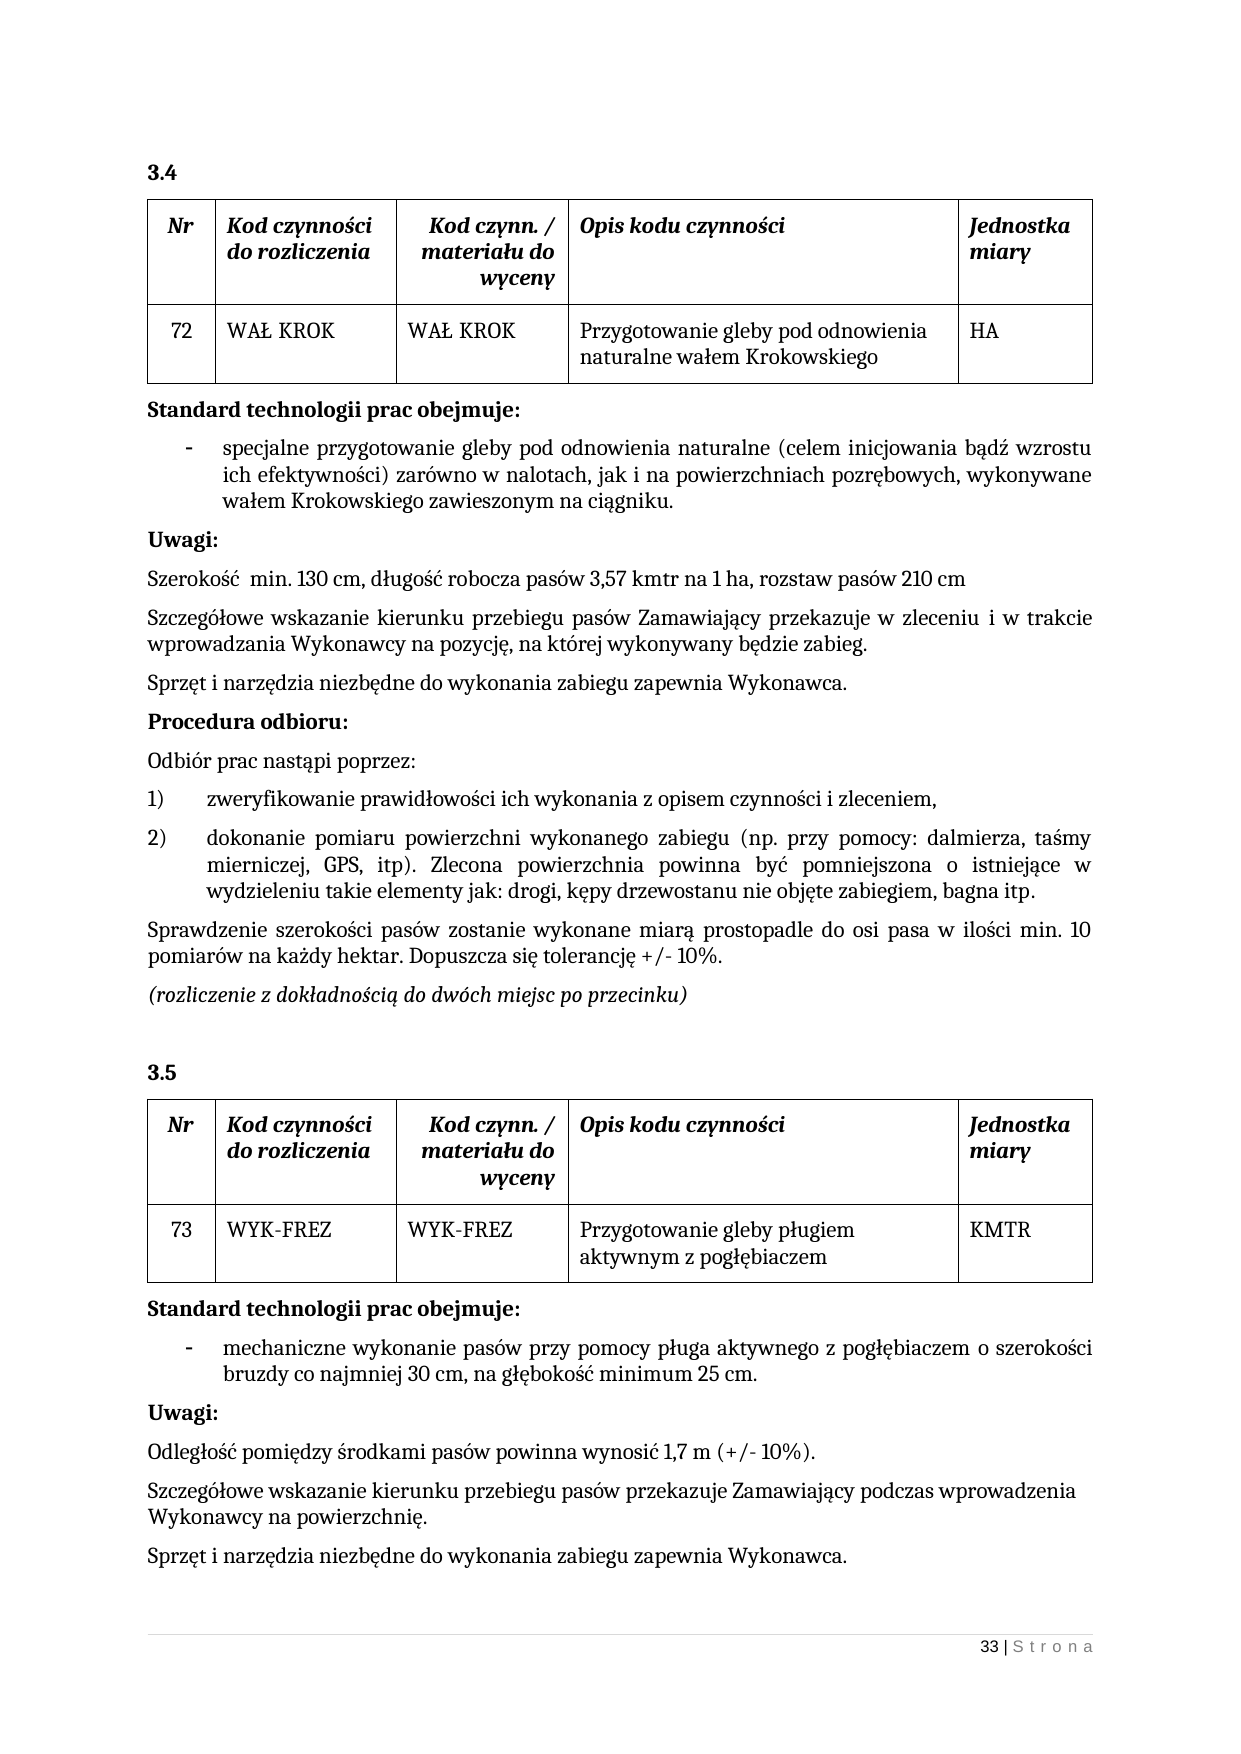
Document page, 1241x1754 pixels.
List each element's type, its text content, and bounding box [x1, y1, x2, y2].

text (rozliczenie z dokładnością do dwóch miejsc po przecinku) [148, 982, 1093, 1008]
text Odbiór prac nastąpi poprzez: [148, 747, 1093, 774]
text 1) zweryfikowanie prawidłowości ich wykonania z opisem czynności i zleceniem, [148, 786, 1093, 813]
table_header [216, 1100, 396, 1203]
text Standard technologii prac obejmuje: [148, 396, 1093, 423]
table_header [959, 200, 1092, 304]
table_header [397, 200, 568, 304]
text Uwagi: [148, 1400, 1093, 1426]
text Uwagi: [148, 527, 1093, 553]
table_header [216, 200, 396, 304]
text 3.5 [148, 1059, 1093, 1086]
text Szczegółowe wskazanie kierunku przebiegu pasów przekazuje Zamawiający podczas wprowadzenia Wykonawcy na powierzchnię. [148, 1478, 1093, 1530]
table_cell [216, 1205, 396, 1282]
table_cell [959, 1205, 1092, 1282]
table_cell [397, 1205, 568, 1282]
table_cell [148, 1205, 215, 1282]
text 3.4 [148, 160, 1093, 186]
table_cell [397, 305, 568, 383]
text Szerokość min. 130 cm, długość robocza pasów 3,57 kmtr na 1 ha, rozstaw pasów 210 cm [148, 566, 1093, 592]
text 2) dokonanie pomiaru powierzchni wykonanego zabiegu (np. przy pomocy: dalmierza, taśmy mierniczej, GPS, itp). Zlecona powierzchnia powinna być pomniejszona o istniejące w wydzieleniu takie elementy jak: drogi, kępy drzewostanu nie objęte zabiegiem, bagna itp. [148, 825, 1093, 904]
text Odległość pomiędzy środkami pasów powinna wynosić 1,7 m (+/- 10%). [148, 1439, 1093, 1465]
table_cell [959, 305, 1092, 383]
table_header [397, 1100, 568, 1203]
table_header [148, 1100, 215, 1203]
list specjalne przygotowanie gleby pod odnowienia naturalne (celem inicjowania bądź wzrostu ich efektywności) zarówno w nalotach, jak i na powierzchniach pozrębowych, wykonywane wałem Krokowskiego zawieszonym na ciągniku. [185, 435, 1093, 514]
text Standard technologii prac obejmuje: [148, 1296, 1093, 1322]
text Procedura odbioru: [148, 708, 1093, 735]
text Sprawdzenie szerokości pasów zostanie wykonane miarą prostopadle do osi pasa w ilości min. 10 pomiarów na każdy hektar. Dopuszcza się tolerancję +/- 10%. [148, 917, 1093, 969]
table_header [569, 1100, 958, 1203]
list mechaniczne wykonanie pasów przy pomocy pługa aktywnego z pogłębiaczem o szerokości bruzdy co najmniej 30 cm, na głębokość minimum 25 cm. [185, 1335, 1093, 1387]
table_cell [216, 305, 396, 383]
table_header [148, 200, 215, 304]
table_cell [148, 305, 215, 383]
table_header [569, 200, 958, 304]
text Sprzęt i narzędzia niezbędne do wykonania zabiegu zapewnia Wykonawca. [148, 670, 1093, 696]
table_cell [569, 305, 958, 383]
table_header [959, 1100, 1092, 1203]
text Szczegółowe wskazanie kierunku przebiegu pasów Zamawiający przekazuje w zleceniu i w trakcie wprowadzania Wykonawcy na pozycję, na której wykonywany będzie zabieg. [148, 604, 1093, 657]
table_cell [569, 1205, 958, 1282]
text Sprzęt i narzędzia niezbędne do wykonania zabiegu zapewnia Wykonawca. [148, 1543, 1093, 1569]
